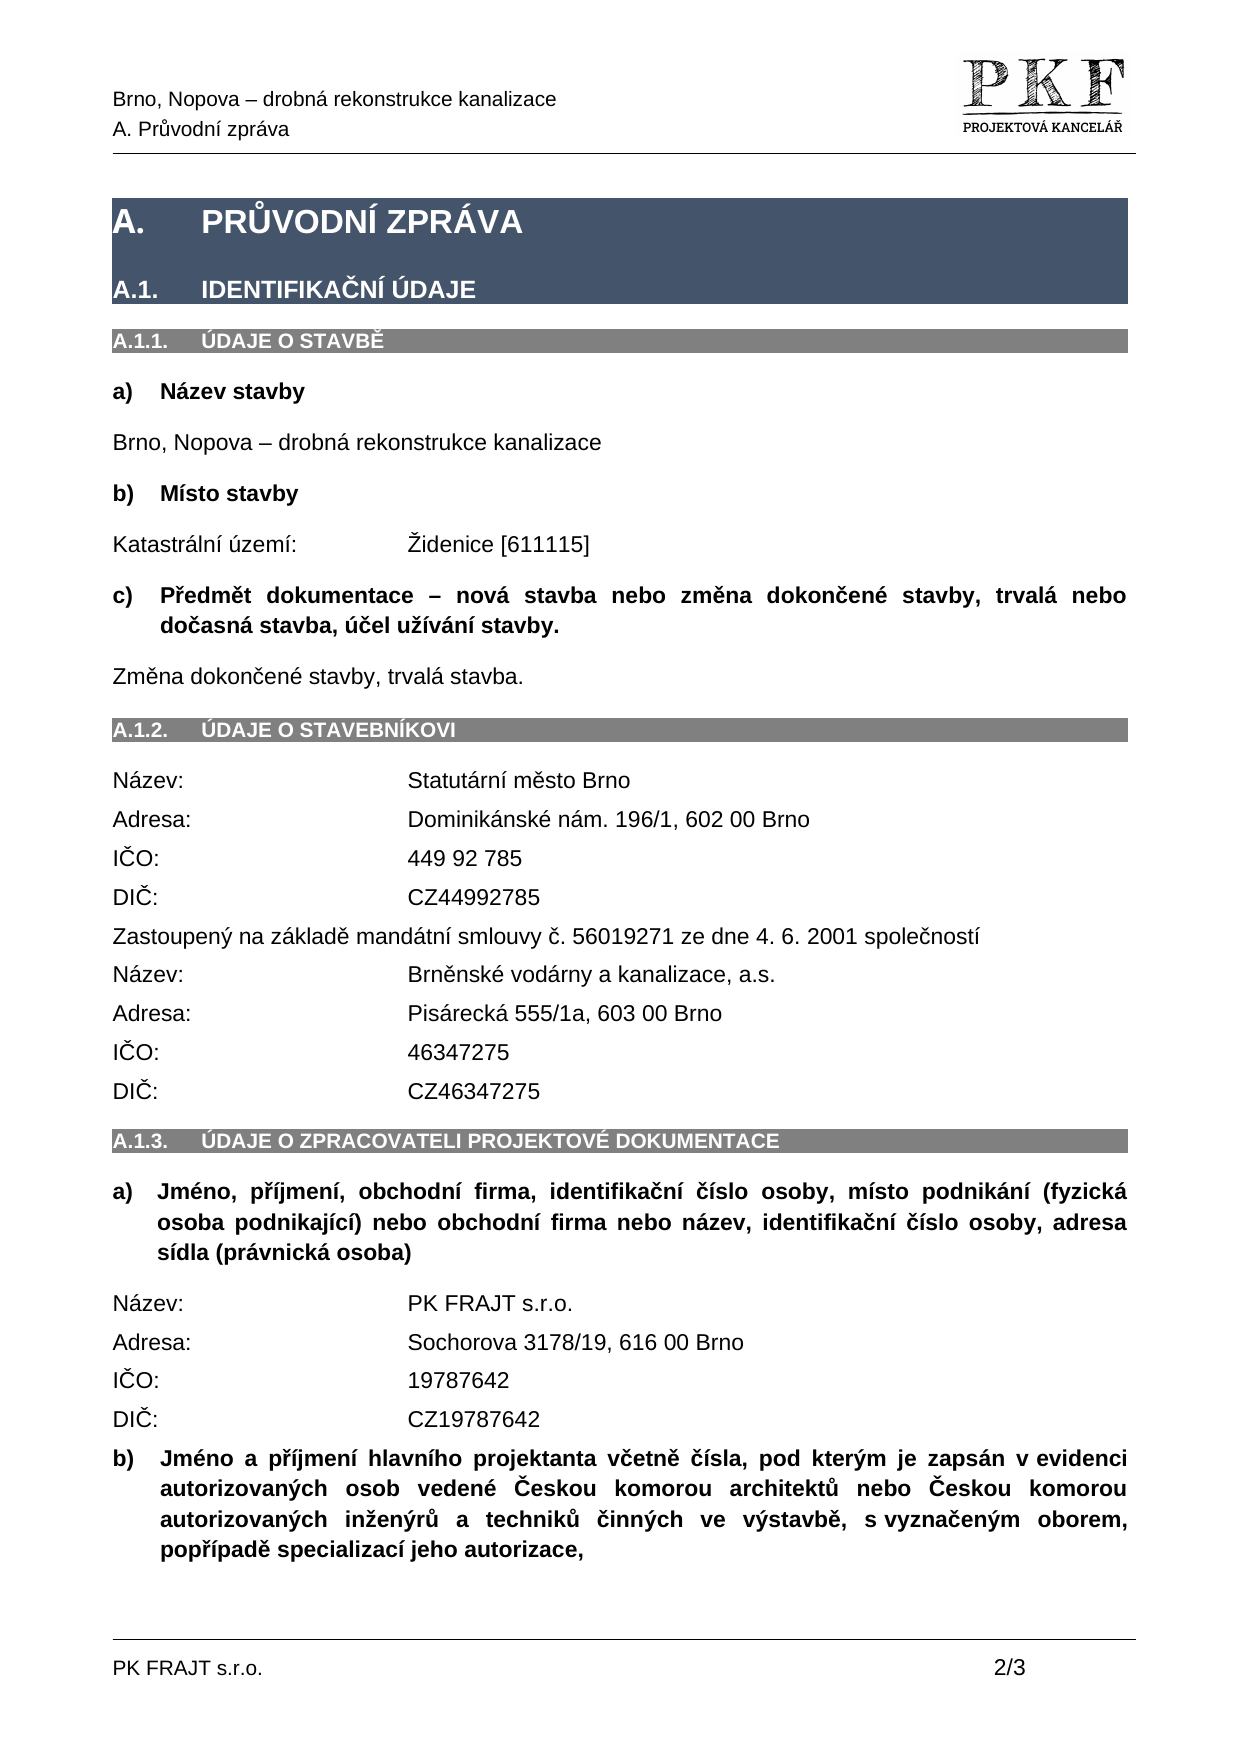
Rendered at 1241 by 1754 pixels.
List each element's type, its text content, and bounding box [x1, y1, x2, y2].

subtitle Jméno a příjmení hlavního projektanta včetně čísla, pod kterým je zapsán v evidenci autorizovaných osob vedené Českou komorou architektů nebo Českou komorou autorizovaných inženýrů a techniků činných ve výstavbě, s vyznačeným oborem, popřípadě specializací jeho autorizace, [112, 1445, 1128, 1562]
subtitle ÚDAJE O STAVBĚ [112, 329, 1128, 353]
text Katastrální území: Židenice [611115] [112, 531, 1128, 557]
text Adresa: Pisárecká 555/1a, 603 00 Brno [112, 1000, 1128, 1027]
text Brno, Nopova – drobná rekonstrukce kanalizace [112, 429, 1128, 455]
text IČO: 19787642 [112, 1367, 1128, 1394]
subtitle PRŮVODNÍ ZPRÁVA [112, 198, 1128, 243]
text Adresa: Sochorova 3178/19, 616 00 Brno [112, 1329, 1128, 1355]
subtitle ÚDAJE O ZPRACOVATELI PROJEKTOVÉ DOKUMENTACE [112, 1129, 1128, 1153]
text IČO: 449 92 785 [112, 845, 1128, 871]
text Zastoupený na základě mandátní smlouvy č. 56019271 ze dne 4. 6. 2001 společností [112, 923, 1128, 949]
subtitle Místo stavby [112, 480, 1128, 506]
text DIČ: CZ46347275 [112, 1078, 1128, 1104]
subtitle IDENTIFIKAČNÍ ÚDAJE [112, 275, 1128, 304]
subtitle Název stavby [112, 378, 1128, 404]
subtitle Jméno, příjmení, obchodní firma, identifikační číslo osoby, místo podnikání (fyzická osoba podnikající) nebo obchodní firma nebo název, identifikační číslo osoby, adresa sídla (právnická osoba) [112, 1178, 1128, 1265]
picture [954, 51, 1130, 137]
text DIČ: CZ19787642 [112, 1406, 1128, 1433]
text Název: Statutární město Brno [112, 767, 1128, 793]
text Název: Brněnské vodárny a kanalizace, a.s. [112, 961, 1128, 988]
text DIČ: CZ44992785 [112, 884, 1128, 910]
subtitle Předmět dokumentace – nová stavba nebo změna dokončené stavby, trvalá nebo dočasná stavba, účel užívání stavby. [112, 582, 1128, 638]
text Adresa: Dominikánské nám. 196/1, 602 00 Brno [112, 806, 1128, 832]
text IČO: 46347275 [112, 1039, 1128, 1066]
text Název: PK FRAJT s.r.o. [112, 1290, 1128, 1316]
text Změna dokončené stavby, trvalá stavba. [112, 663, 1128, 689]
subtitle ÚDAJE O STAVEBNÍKOVI [112, 718, 1128, 742]
